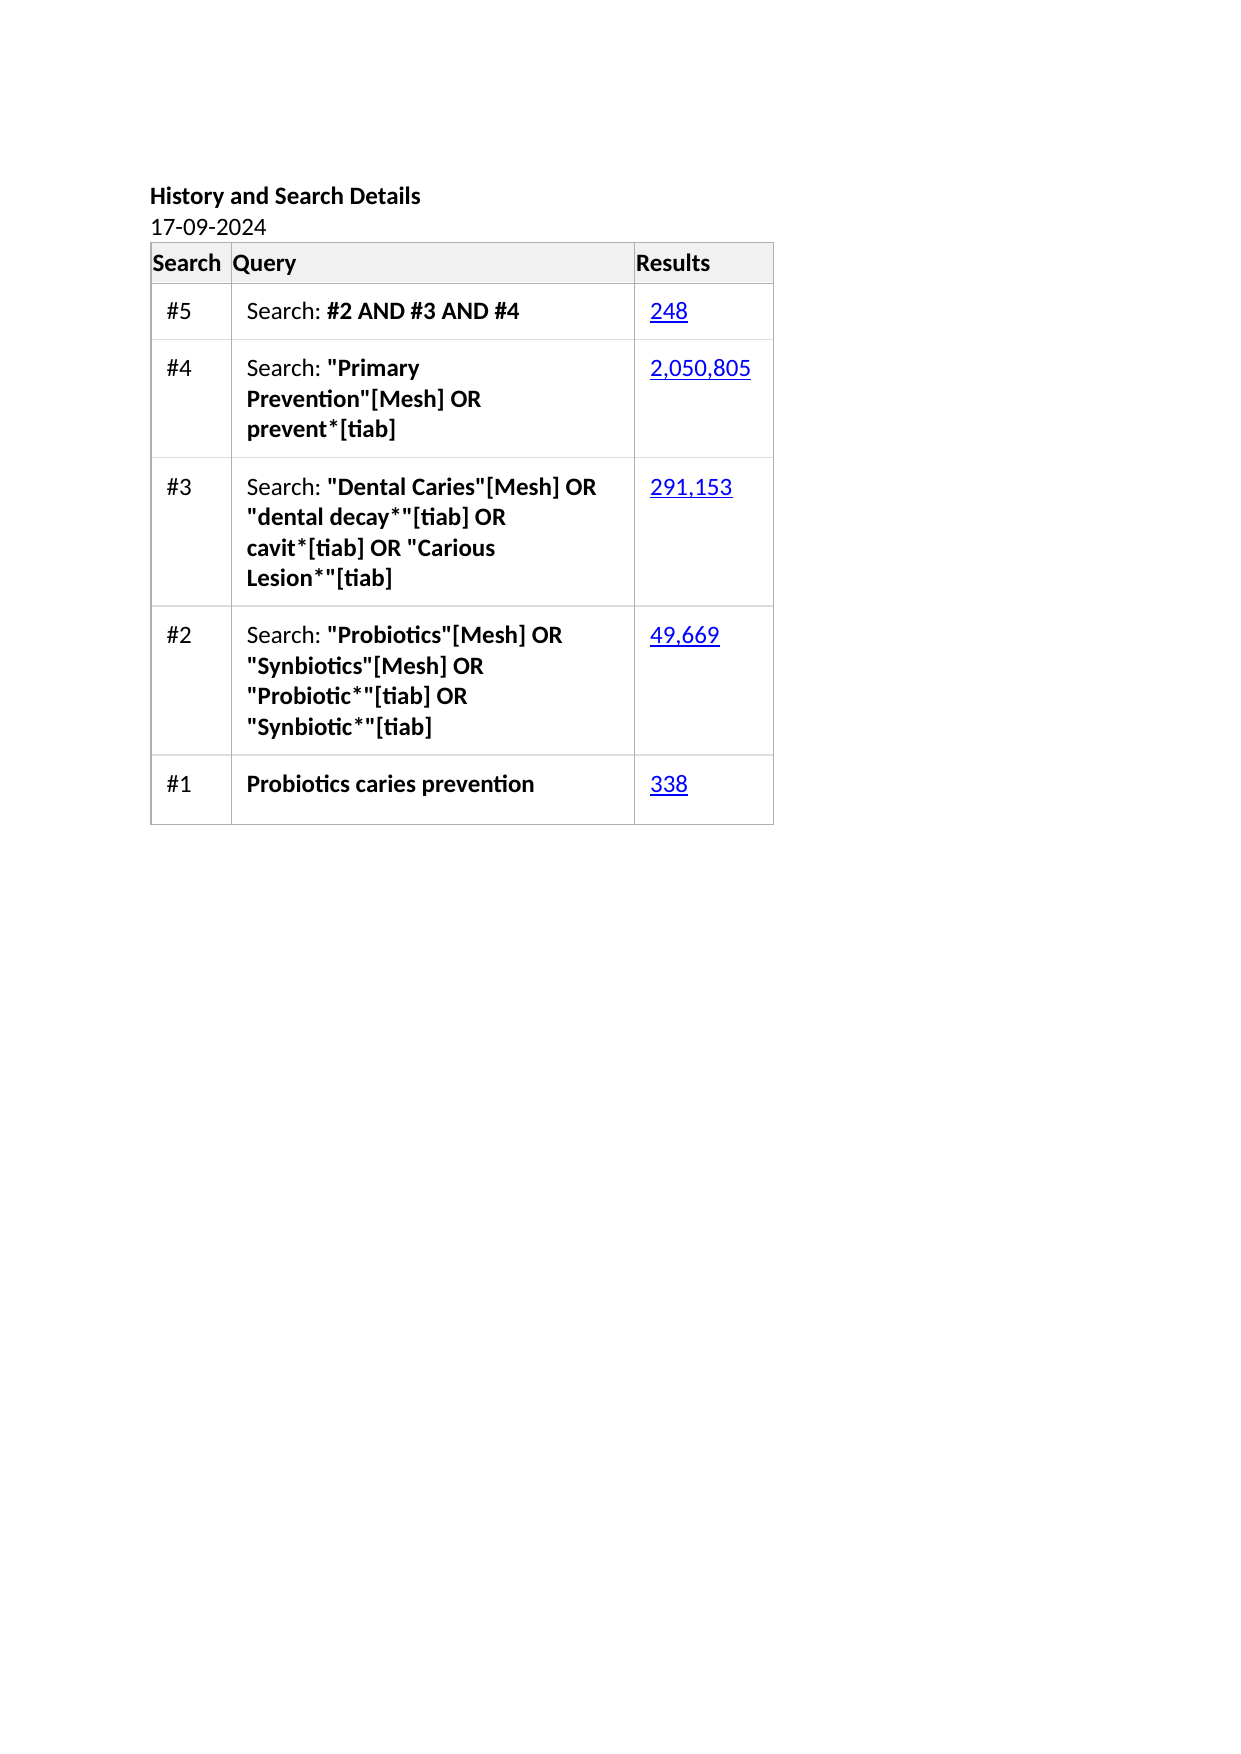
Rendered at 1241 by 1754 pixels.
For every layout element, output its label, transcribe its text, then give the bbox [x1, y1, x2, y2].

table_cell Probiotics caries prevention [232, 756, 634, 824]
table_cell Search: "Probiotics"[Mesh] OR "Synbiotics"[Mesh] OR "Probiotic*"[tiab] OR "Synbiotic*"[tiab] [232, 607, 634, 754]
table_cell Search: "Primary Prevention"[Mesh] OR prevent*[tiab] [232, 340, 634, 457]
table_cell Search: #2 AND #3 AND #4 [232, 284, 634, 338]
table_header Search [152, 243, 231, 282]
table_header Results [635, 243, 773, 282]
table_cell Search: "Dental Caries"[Mesh] OR "dental decay*"[tiab] OR cavit*[tiab] OR "Carious Lesion*"[tiab] [232, 458, 634, 605]
table_cell #3 [152, 458, 231, 605]
table_cell 49,669 [635, 607, 773, 754]
text History and Search Details [150, 181, 1090, 211]
table_cell 2,050,805 [635, 340, 773, 457]
table_cell 291,153 [635, 458, 773, 605]
table_cell 338 [635, 756, 773, 824]
table_cell #2 [152, 607, 231, 754]
table_header Query [232, 243, 634, 282]
table_cell #5 [152, 284, 231, 338]
table_cell #1 [152, 756, 231, 824]
text 17-09-2024 17-09 [150, 211, 1090, 242]
table_cell 248 [635, 284, 773, 338]
table_cell #4 [152, 340, 231, 457]
